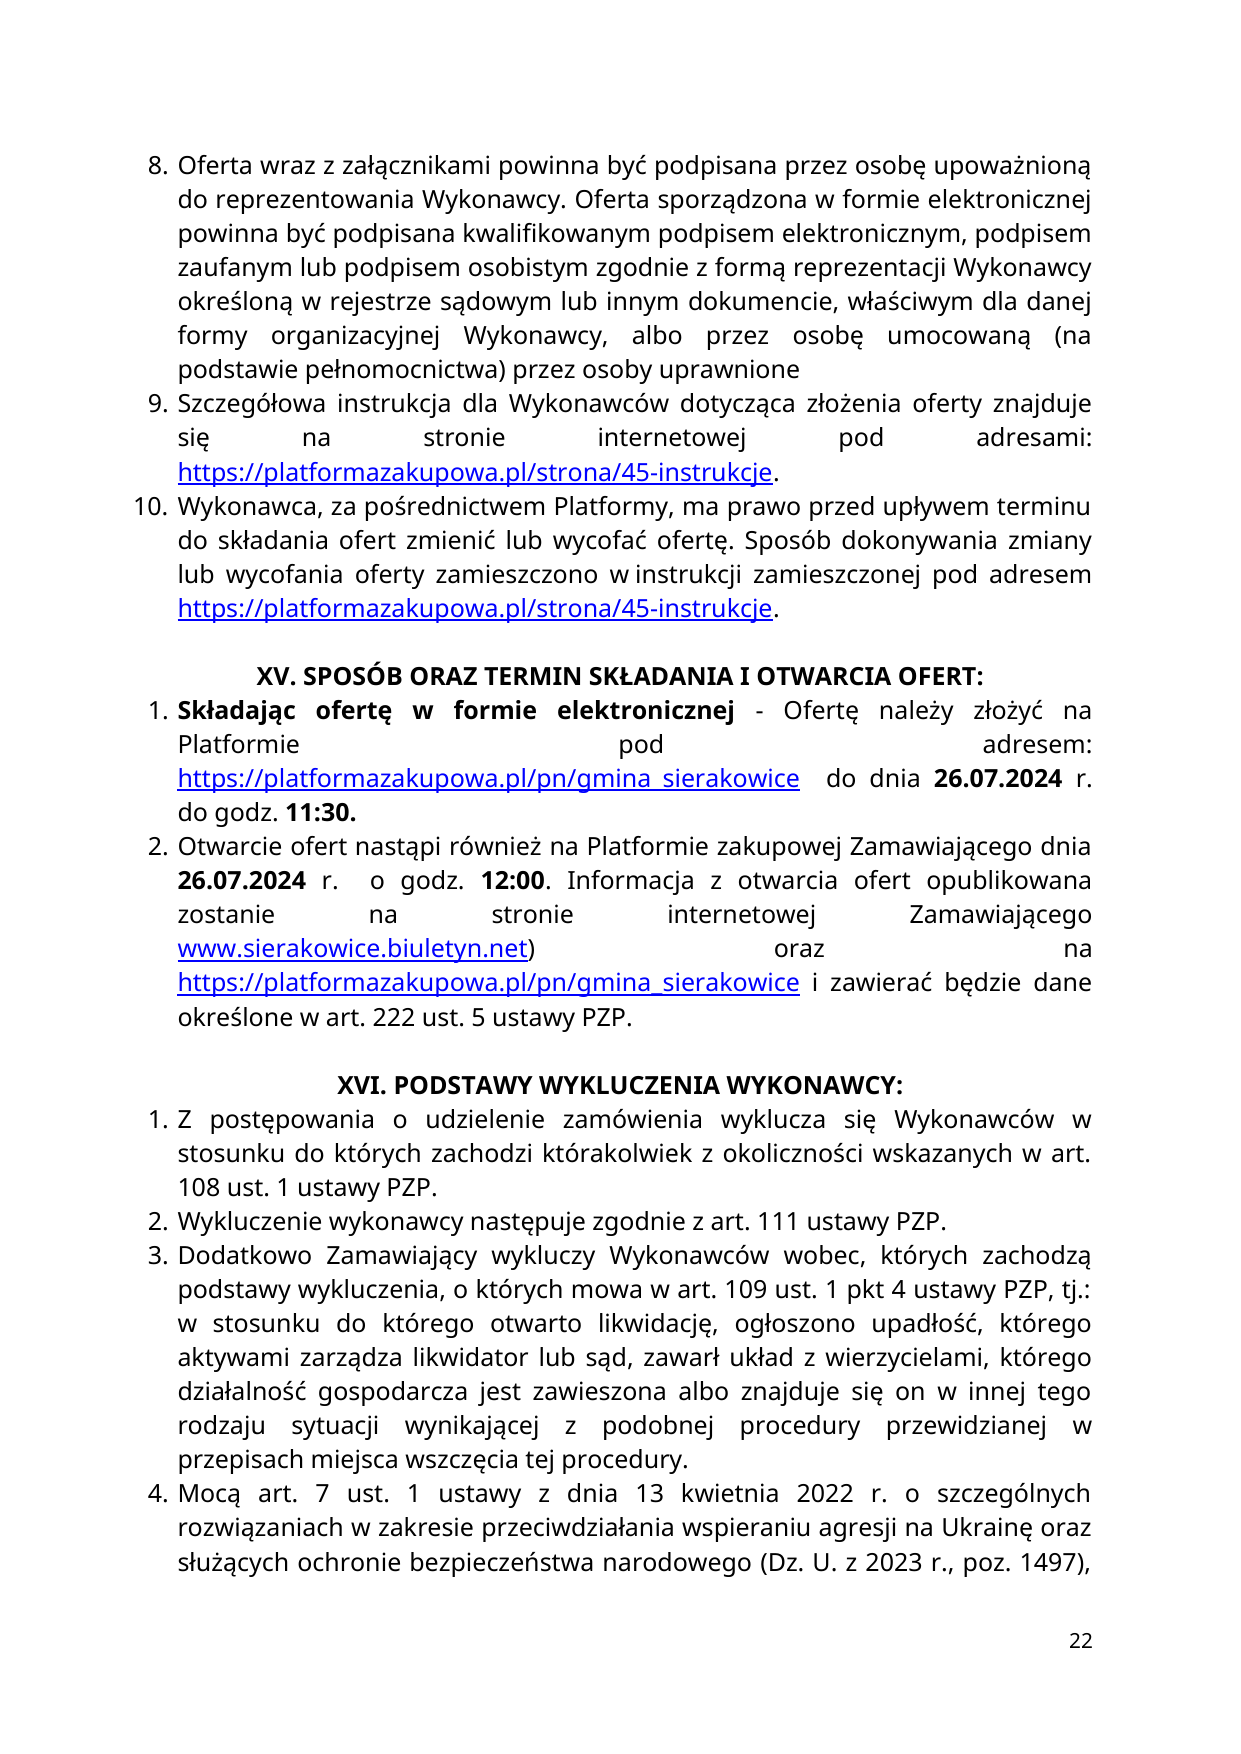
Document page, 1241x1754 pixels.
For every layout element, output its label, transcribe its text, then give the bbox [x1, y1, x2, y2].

list Oferta wraz z załącznikami powinna być podpisana przez osobę upoważnioną do reprezentowania Wykonawcy. Oferta sporządzona w formie elektronicznej powinna być podpisana kwalifikowanym podpisem elektronicznym, podpisem zaufanym lub podpisem osobistym zgodnie z formą reprezentacji Wykonawcy określoną w rejestrze sądowym lub innym dokumencie, właściwym dla danej formy organizacyjnej Wykonawcy, albo przez osobę umocowaną (na podstawie pełnomocnictwa) przez osoby uprawnione [148, 148, 1093, 386]
text XVI. PODSTAWY WYKLUCZENIA WYKONAWCY: [148, 1067, 1093, 1101]
list Dodatkowo Zamawiający wykluczy Wykonawców wobec, których zachodzą podstawy wykluczenia, o których mowa w art. 109 ust. 1 pkt 4 ustawy PZP, tj.: w stosunku do którego otwarto likwidację, ogłoszono upadłość, którego aktywami zarządza likwidator lub sąd, zawarł układ z wierzycielami, którego działalność gospodarcza jest zawieszona albo znajduje się on w innej tego rodzaju sytuacji wynikającej z podobnej procedury przewidzianej w przepisach miejsca wszczęcia tej procedury. [148, 1238, 1093, 1476]
list Z postępowania o udzielenie zamówienia wyklucza się Wykonawców w stosunku do których zachodzi którakolwiek z okoliczności wskazanych w art. 108 ust. 1 ustawy PZP. [148, 1101, 1093, 1203]
list Otwarcie ofert nastąpi również na Platformie zakupowej Zamawiającego dnia 26.07.2024 r. o godz. 12:00. Informacja z otwarcia ofert opublikowana zostanie na stronie internetowej Zamawiającego www.sierakowice.biuletyn.net) oraz na https://platformazakupowa.pl/pn/gmina_sierakowice i zawierać będzie dane określone w art. 222 ust. 5 ustawy PZP. [148, 829, 1093, 1033]
list Wykonawca, za pośrednictwem Platformy, ma prawo przed upływem terminu do składania ofert zmienić lub wycofać ofertę. Sposób dokonywania zmiany lub wycofania oferty zamieszczono w instrukcji zamieszczonej pod adresem https://platformazakupowa.pl/strona/45-instrukcje. [133, 488, 1093, 624]
list Wykluczenie wykonawcy następuje zgodnie z art. 111 ustawy PZP. [148, 1203, 1093, 1238]
list Szczegółowa instrukcja dla Wykonawców dotycząca złożenia oferty znajduje się na stronie internetowej pod adresami: https://platformazakupowa.pl/strona/45-instrukcje. [148, 386, 1093, 488]
text XV. SPOSÓB ORAZ TERMIN SKŁADANIA I OTWARCIA OFERT: [148, 658, 1093, 693]
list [148, 1476, 1093, 1578]
list Składając ofertę w formie elektronicznej - Ofertę należy złożyć na Platformie pod adresem: https://platformazakupowa.pl/pn/gmina_sierakowice do dnia 26.07.2024 r. do godz. 11:30. [148, 693, 1093, 829]
